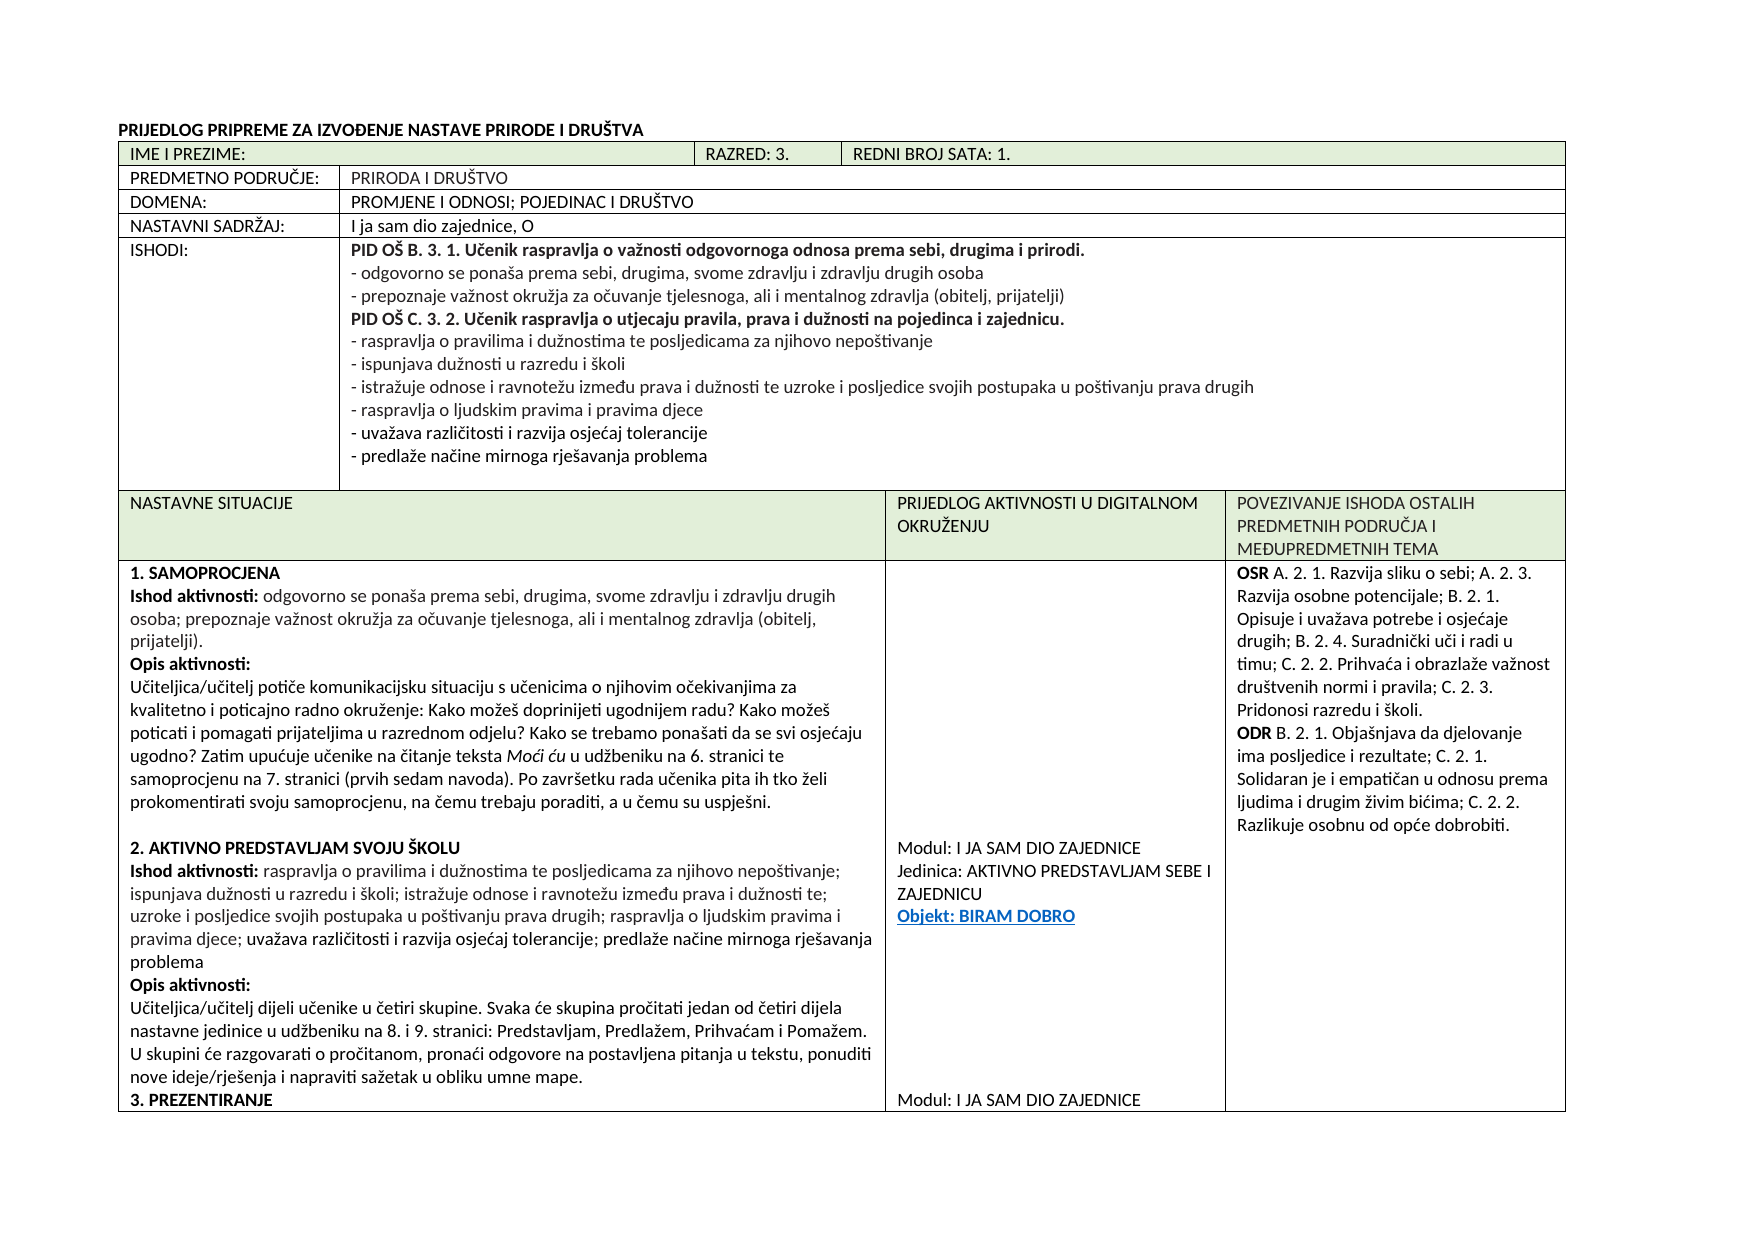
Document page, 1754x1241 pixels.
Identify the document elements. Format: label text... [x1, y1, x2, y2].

table_header RAZRED: 3. [695, 142, 841, 165]
table_cell PRIRODA I DRUŠTVO [340, 166, 1565, 189]
table_cell DOMENA: [119, 190, 339, 213]
table_cell I ja sam dio zajednice, O [340, 214, 1565, 237]
table_cell PRIJEDLOG AKTIVNOSTI U DIGITALNOM OKRUŽENJU [886, 491, 1225, 560]
table_cell PREDMETNO PODRUČJE: [119, 166, 339, 189]
table_cell NASTAVNI SADRŽAJ: [119, 214, 339, 237]
table_cell PROMJENE I ODNOSI; POJEDINAC I DRUŠTVO [340, 190, 1565, 213]
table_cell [119, 561, 885, 1111]
table_header IME I PREZIME: [119, 142, 694, 165]
table_cell NASTAVNE SITUACIJE [119, 491, 885, 560]
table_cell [886, 561, 1225, 1111]
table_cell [1226, 561, 1565, 1111]
table_cell ISHODI: [119, 238, 339, 490]
table_cell PID OŠ B. 3. 1. Učenik raspravlja o važnosti odgovornoga odnosa prema sebi, drugima i prirodi. - odgovorno se ponaša prema sebi, drugima, svome zdravlju i zdravlju drugih osoba - prepoznaje važnost okružja za očuvanje tjelesnoga, ali i mentalnog zdravlja (obitelj, prijatelji) PID OŠ C. 3. 2. Učenik raspravlja o utjecaju pravila, prava i dužnosti na pojedinca i zajednicu. - raspravlja o pravilima i dužnostima te posljedicama za njihovo nepoštivanje - ispunjava dužnosti u razredu i školi - istražuje odnose i ravnotežu između prava i dužnosti te uzroke i posljedice svojih postupaka u poštivanju prava drugih - raspravlja o ljudskim pravima i pravima djece - uvažava različitosti i razvija osjećaj tolerancije - predlaže načine mirnoga rješavanja problema [340, 238, 1565, 490]
text PRIJEDLOG PRIPREME ZA IZVOĐENJE NASTAVE PRIRODE I DRUŠTVA [118, 118, 1636, 141]
table_header REDNI BROJ SATA: 1. [842, 142, 1565, 165]
table_cell POVEZIVANJE ISHODA OSTALIH PREDMETNIH PODRUČJA I MEĐUPREDMETNIH TEMA [1226, 491, 1565, 560]
